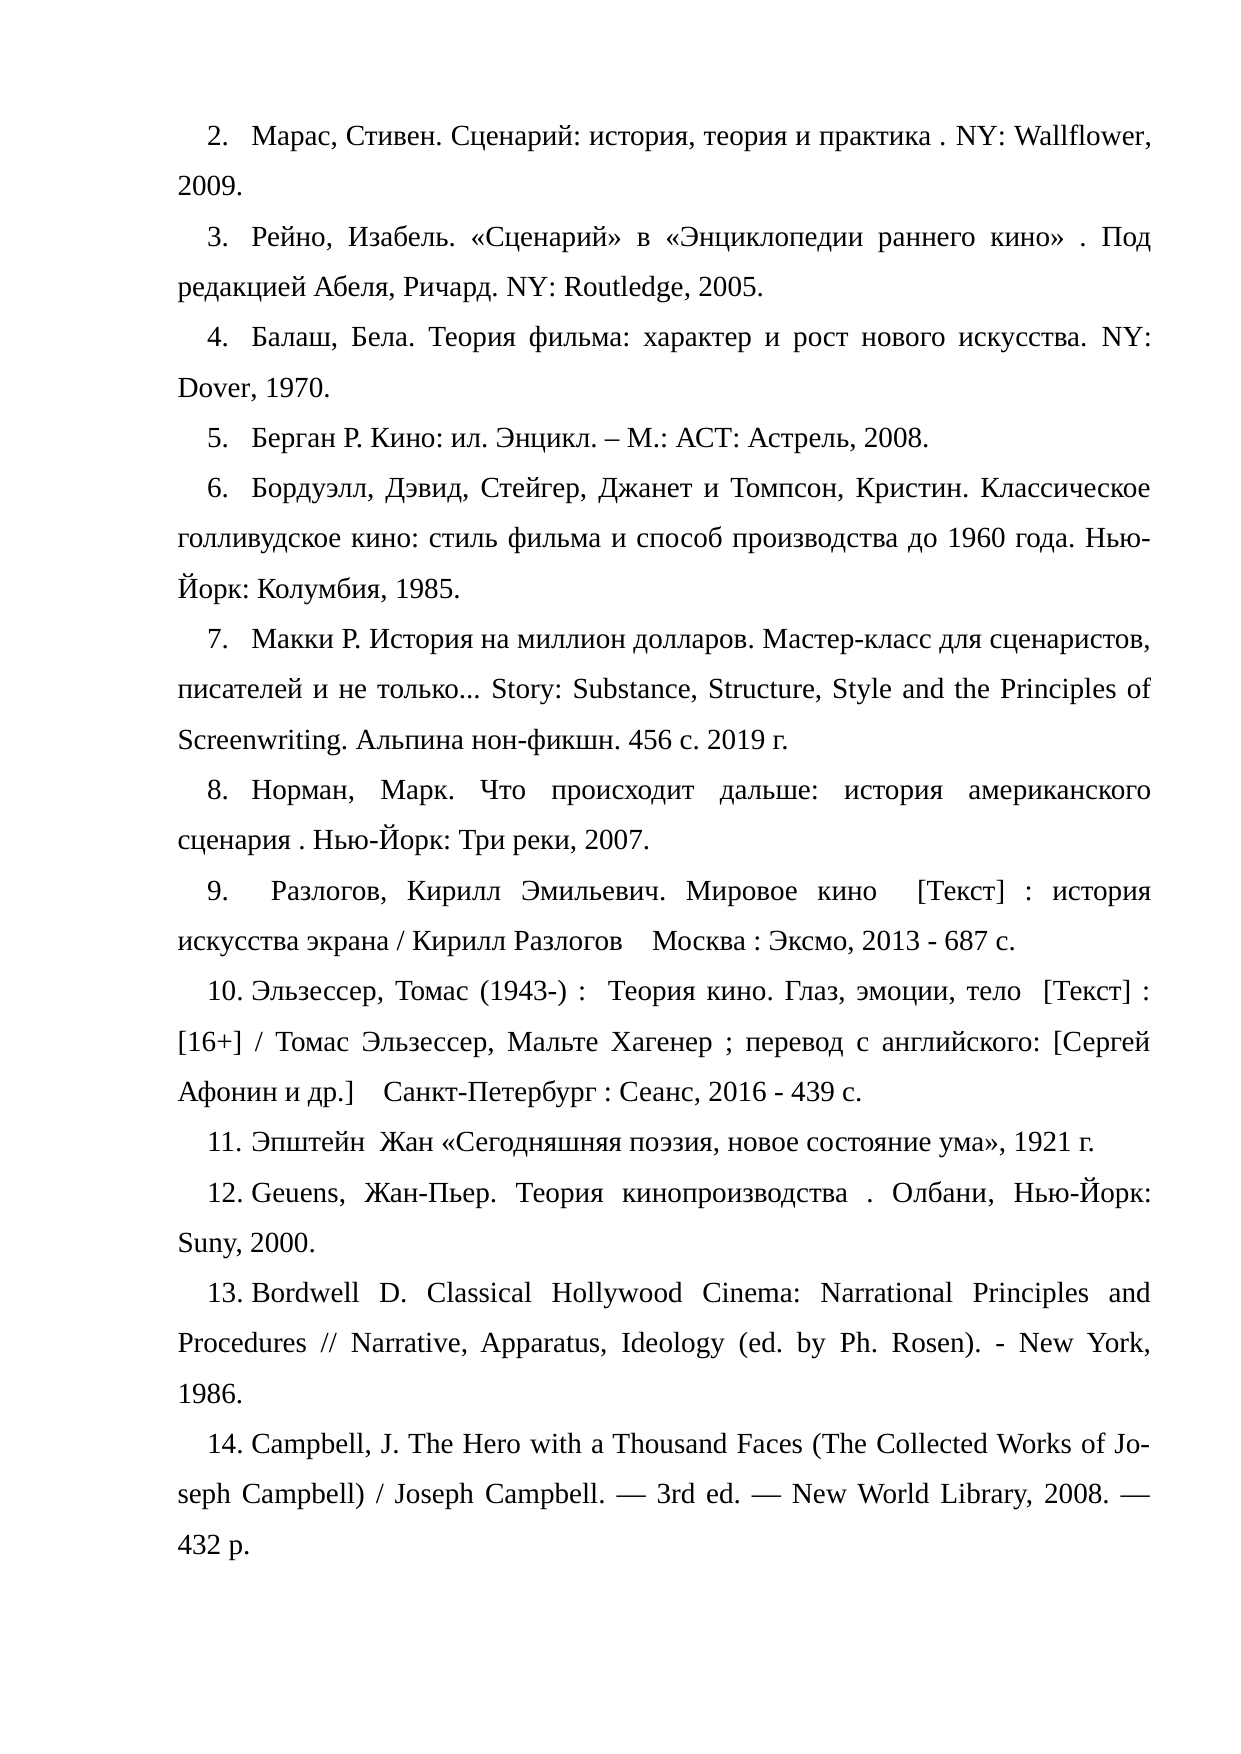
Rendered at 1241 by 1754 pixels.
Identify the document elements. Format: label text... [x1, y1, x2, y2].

list Эльзессер, Томас (1943-) : Теория кино. Глаз, эмоции, тело [Текст] : [16+] / Томас Эльзессер, Мальте Хагенер ; перевод с английского: [Сергей Афонин и др.] Санкт-Петербург : Сеанс, 2016 - 439 с. [177, 973, 1152, 1108]
list Норман, Марк. Что происходит дальше: история американского сценария . Нью-Йорк: Три реки, 2007. [177, 772, 1152, 856]
list Bordwell D. Classical Hollywood Cinema: Narrational Principles and Procedures // Narrative, Apparatus, Ideology (ed. by Ph. Rosen). - New York, 1986. [177, 1275, 1152, 1409]
list Макки Р. История на миллион долларов. Мастер-класс для сценаристов, писателей и не только... Story: Substance, Structure, Style and the Principles of Screenwriting. Альпина нон-фикшн. 456 с. 2019 г. [177, 621, 1152, 755]
list Марас, Стивен. Сценарий: история, теория и практика . NY: Wallflower, 2009. [177, 118, 1152, 202]
list Рейно, Изабель. «Сценарий» в «Энциклопедии раннего кино» . Под редакцией Абеля, Ричард. NY: Routledge, 2005. [177, 219, 1152, 303]
list Бордуэлл, Дэвид, Стейгер, Джанет и Томпсон, Кристин. Классическое голливудское кино: стиль фильма и способ производства до 1960 года. Нью-Йорк: Колумбия, 1985. [177, 470, 1152, 604]
list Эпштейн Жан «Сегодняшняя поэзия, новое состояние ума», 1921 г. [177, 1124, 1152, 1158]
list Балаш, Бела. Теория фильма: характер и рост нового искусства. NY: Dover, 1970. [177, 319, 1152, 403]
list Geuens, Жан-Пьер. Теория кинопроизводства . Олбани, Нью-Йорк: Suny, 2000. [177, 1175, 1152, 1258]
list Campbell, J. The Hero with a Thousand Faces (The Collected Works of Jo-seph Campbell) / Joseph Campbell. — 3rd ed. — New World Library, 2008. — 432 p. [177, 1426, 1152, 1560]
list Берган Р. Кино: ил. Энцикл. – М.: АСТ: Астрель, 2008. [177, 420, 1152, 453]
list Разлогов, Кирилл Эмильевич. Мировое кино [Текст] : история искусства экрана / Кирилл Разлогов Москва : Эксмо, 2013 - 687 с. [177, 873, 1152, 957]
